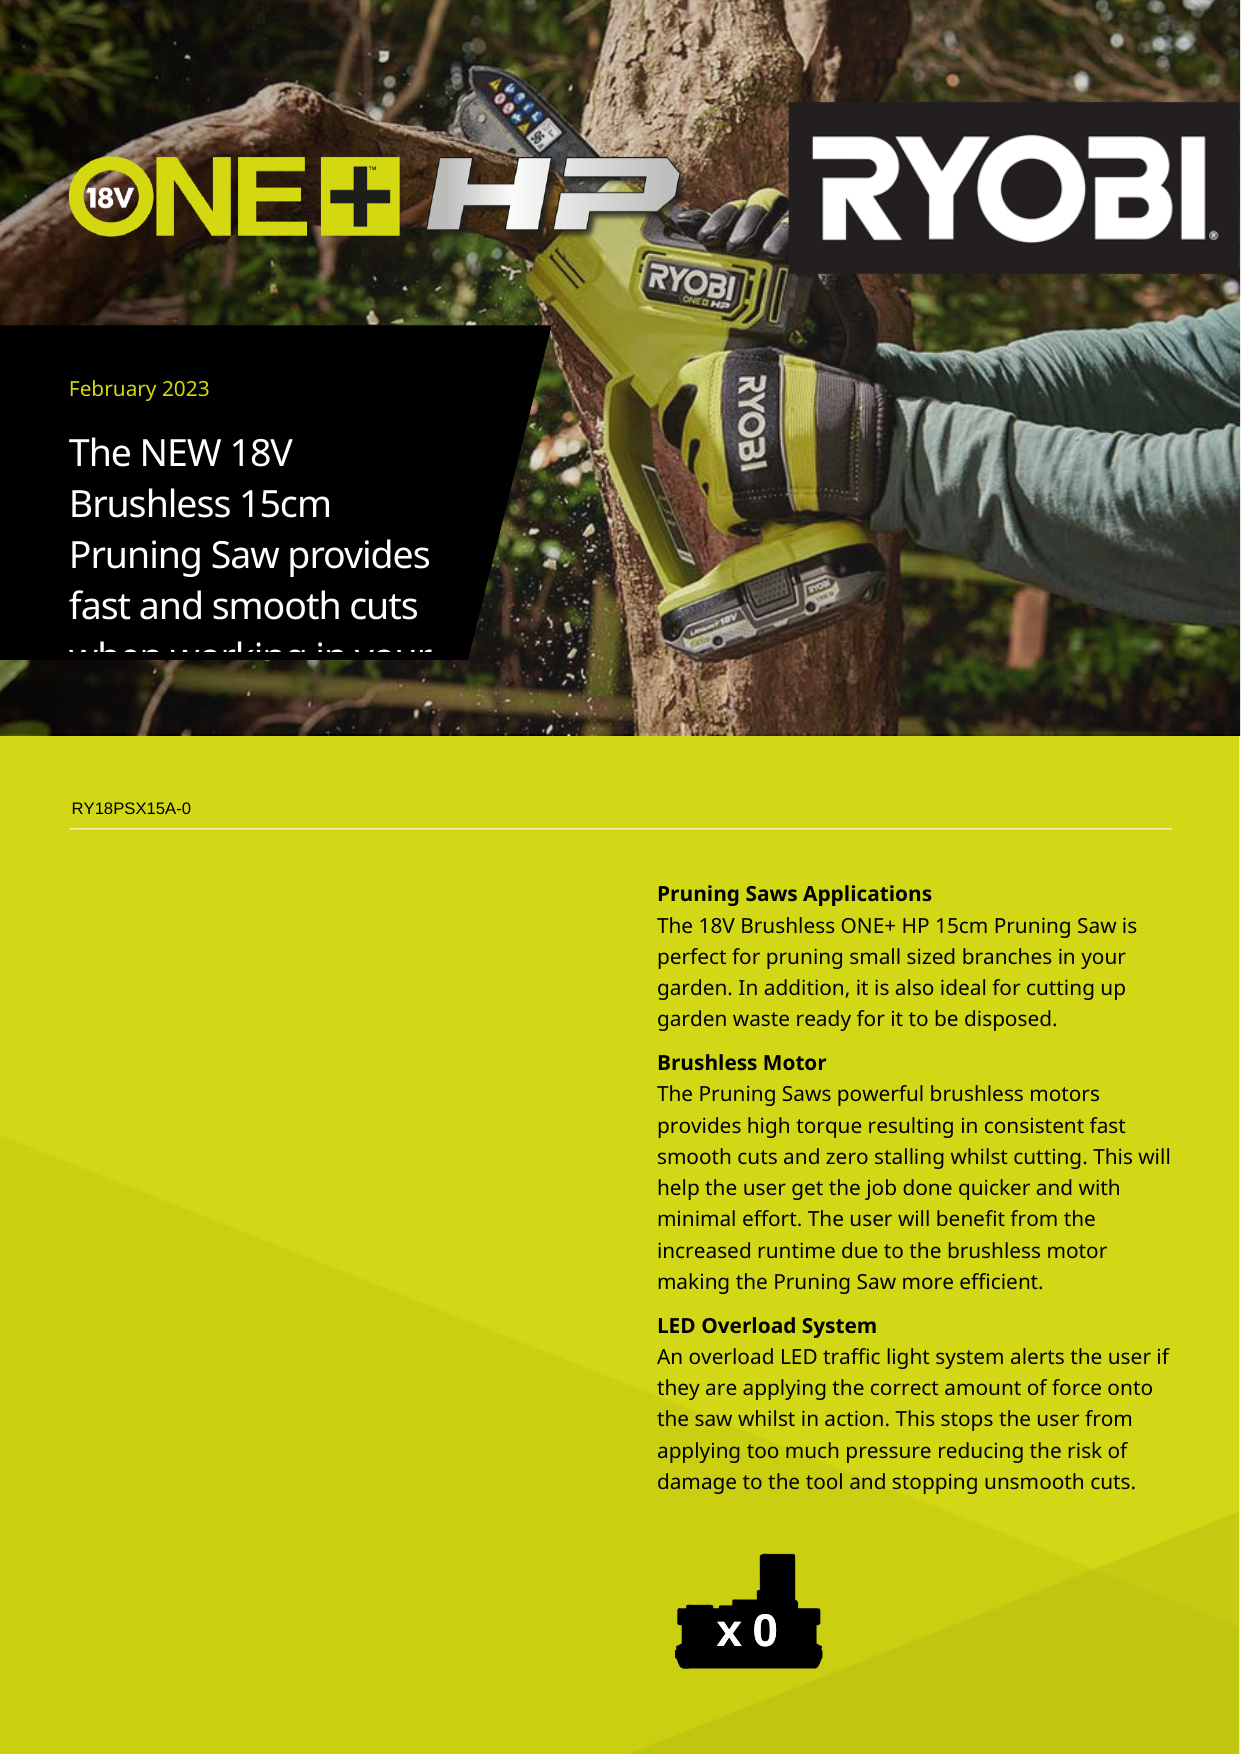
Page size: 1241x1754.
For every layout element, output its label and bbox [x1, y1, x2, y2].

picture [675, 1553, 823, 1676]
picture [0, 0, 1241, 736]
